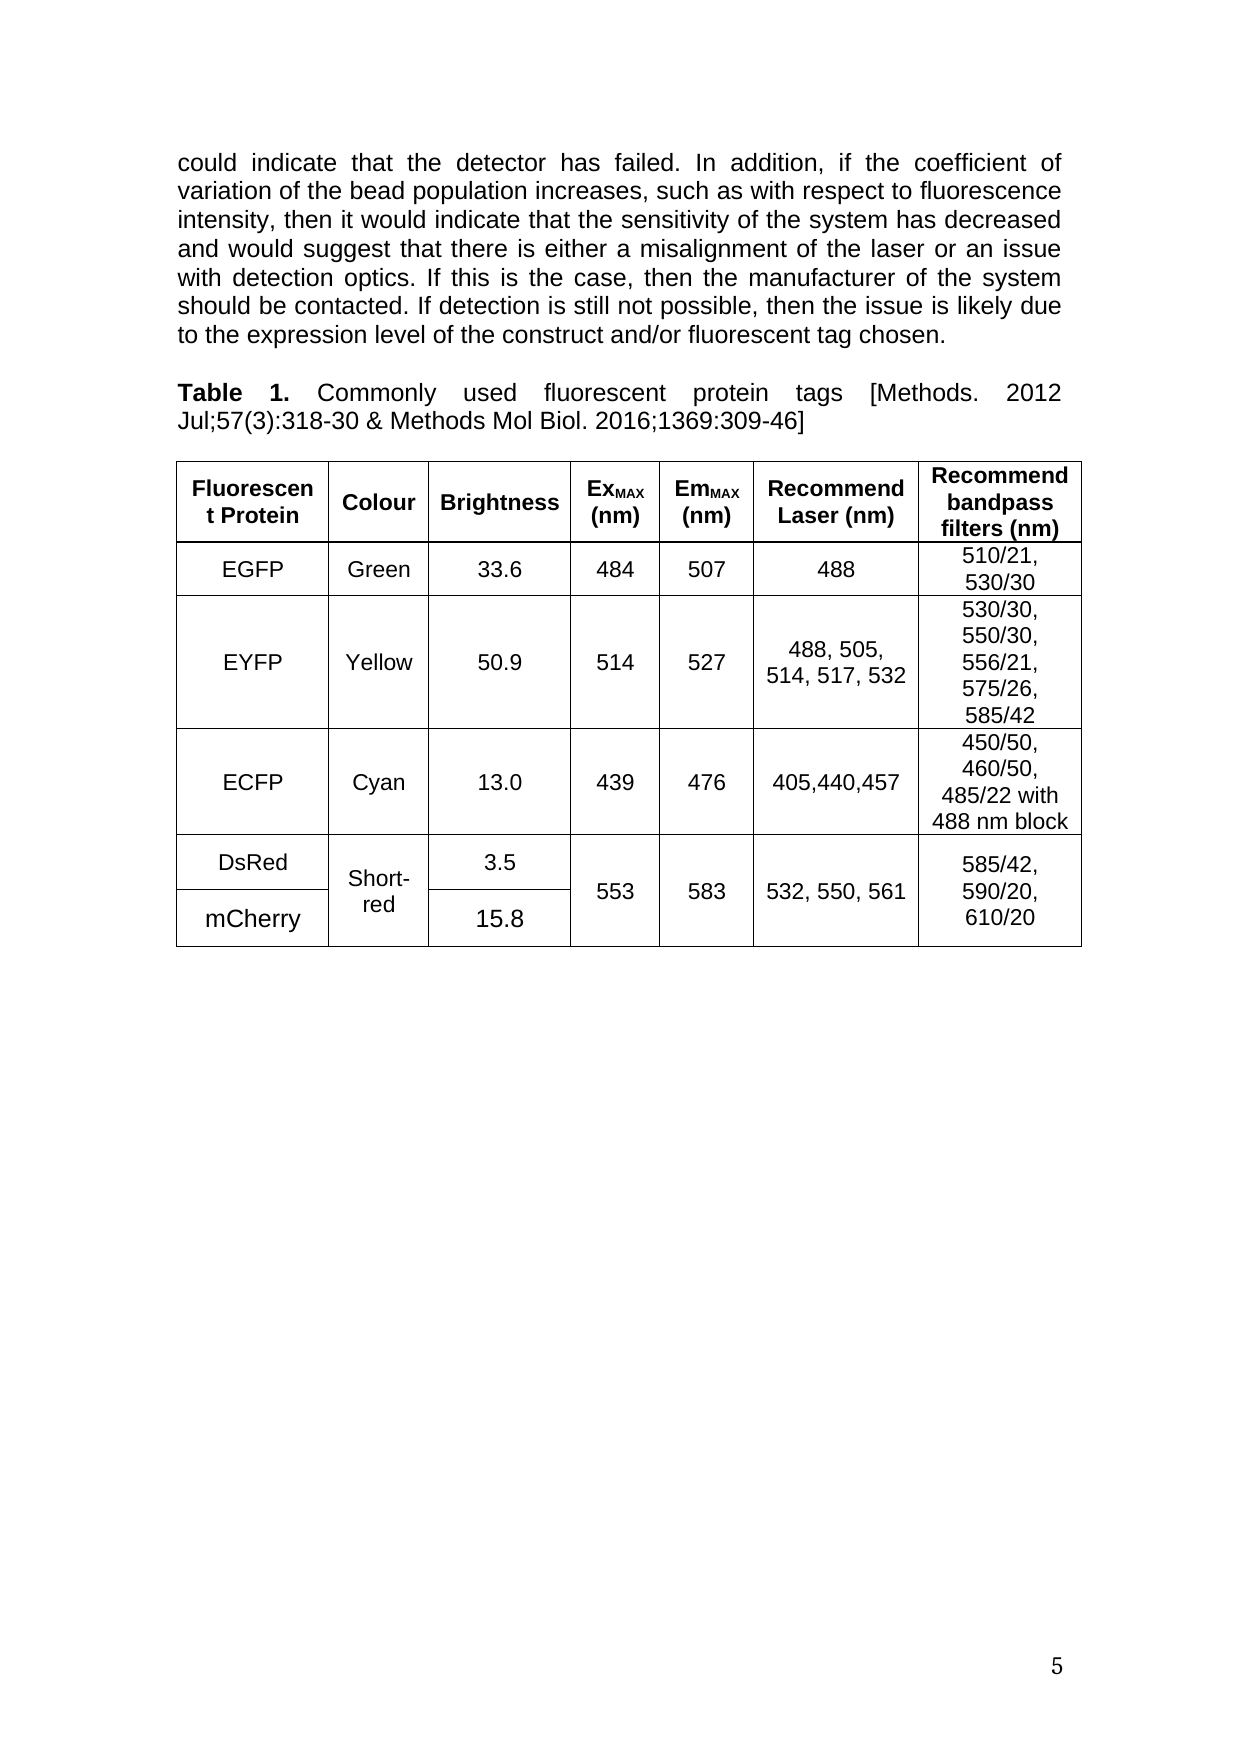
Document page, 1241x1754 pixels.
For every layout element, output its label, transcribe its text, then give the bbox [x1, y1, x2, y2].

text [177, 148, 1063, 349]
table_cell 439 [571, 729, 659, 834]
table_header Brightness [429, 462, 570, 541]
table_cell Yellow [329, 596, 428, 728]
table_cell 514 [571, 596, 659, 728]
table_cell 553 [571, 835, 659, 946]
table_cell 405,440,457 [754, 729, 918, 834]
table_header Recommend Laser (nm) [754, 462, 918, 541]
table_header Fluorescent Protein [177, 462, 328, 541]
table_header Colour [329, 462, 428, 541]
table_cell 3.5 [429, 835, 570, 888]
table_cell 450/50, 460/50, 485/22 with 488 nm block [919, 729, 1081, 834]
table_header EmMAX (nm) [660, 462, 753, 541]
table_cell 50.9 [429, 596, 570, 728]
table_cell 527 [660, 596, 753, 728]
table_cell EYFP [177, 596, 328, 728]
text Table 1. Commonly used fluorescent protein tags [Methods. 2012 Jul;57(3):318-30 & Methods Mol Biol. 2016;1369:309-46] [177, 378, 1063, 435]
table_cell Short-red [329, 835, 428, 946]
table_cell 15.8 [429, 890, 570, 946]
table_cell 532, 550, 561 [754, 835, 918, 946]
table_cell 530/30, 550/30, 556/21, 575/26, 585/42 [919, 596, 1081, 728]
table_cell 13.0 [429, 729, 570, 834]
table_cell 476 [660, 729, 753, 834]
table_cell DsRed [177, 835, 328, 888]
table_cell 583 [660, 835, 753, 946]
table_cell 585/42, 590/20, 610/20 [919, 835, 1081, 946]
table_header ExMAX (nm) [571, 462, 659, 541]
table_cell 488, 505, 514, 517, 532 [754, 596, 918, 728]
table_cell EGFP [177, 543, 328, 595]
table_cell ECFP [177, 729, 328, 834]
table_cell 507 [660, 543, 753, 595]
table_header Recommend bandpass filters (nm) [919, 462, 1081, 541]
table_cell Green [329, 543, 428, 595]
table_cell 33.6 [429, 543, 570, 595]
table_cell 484 [571, 543, 659, 595]
table_cell mCherry [177, 890, 328, 946]
table_cell 510/21, 530/30 [919, 543, 1081, 595]
table_cell 488 [754, 543, 918, 595]
table_cell Cyan [329, 729, 428, 834]
